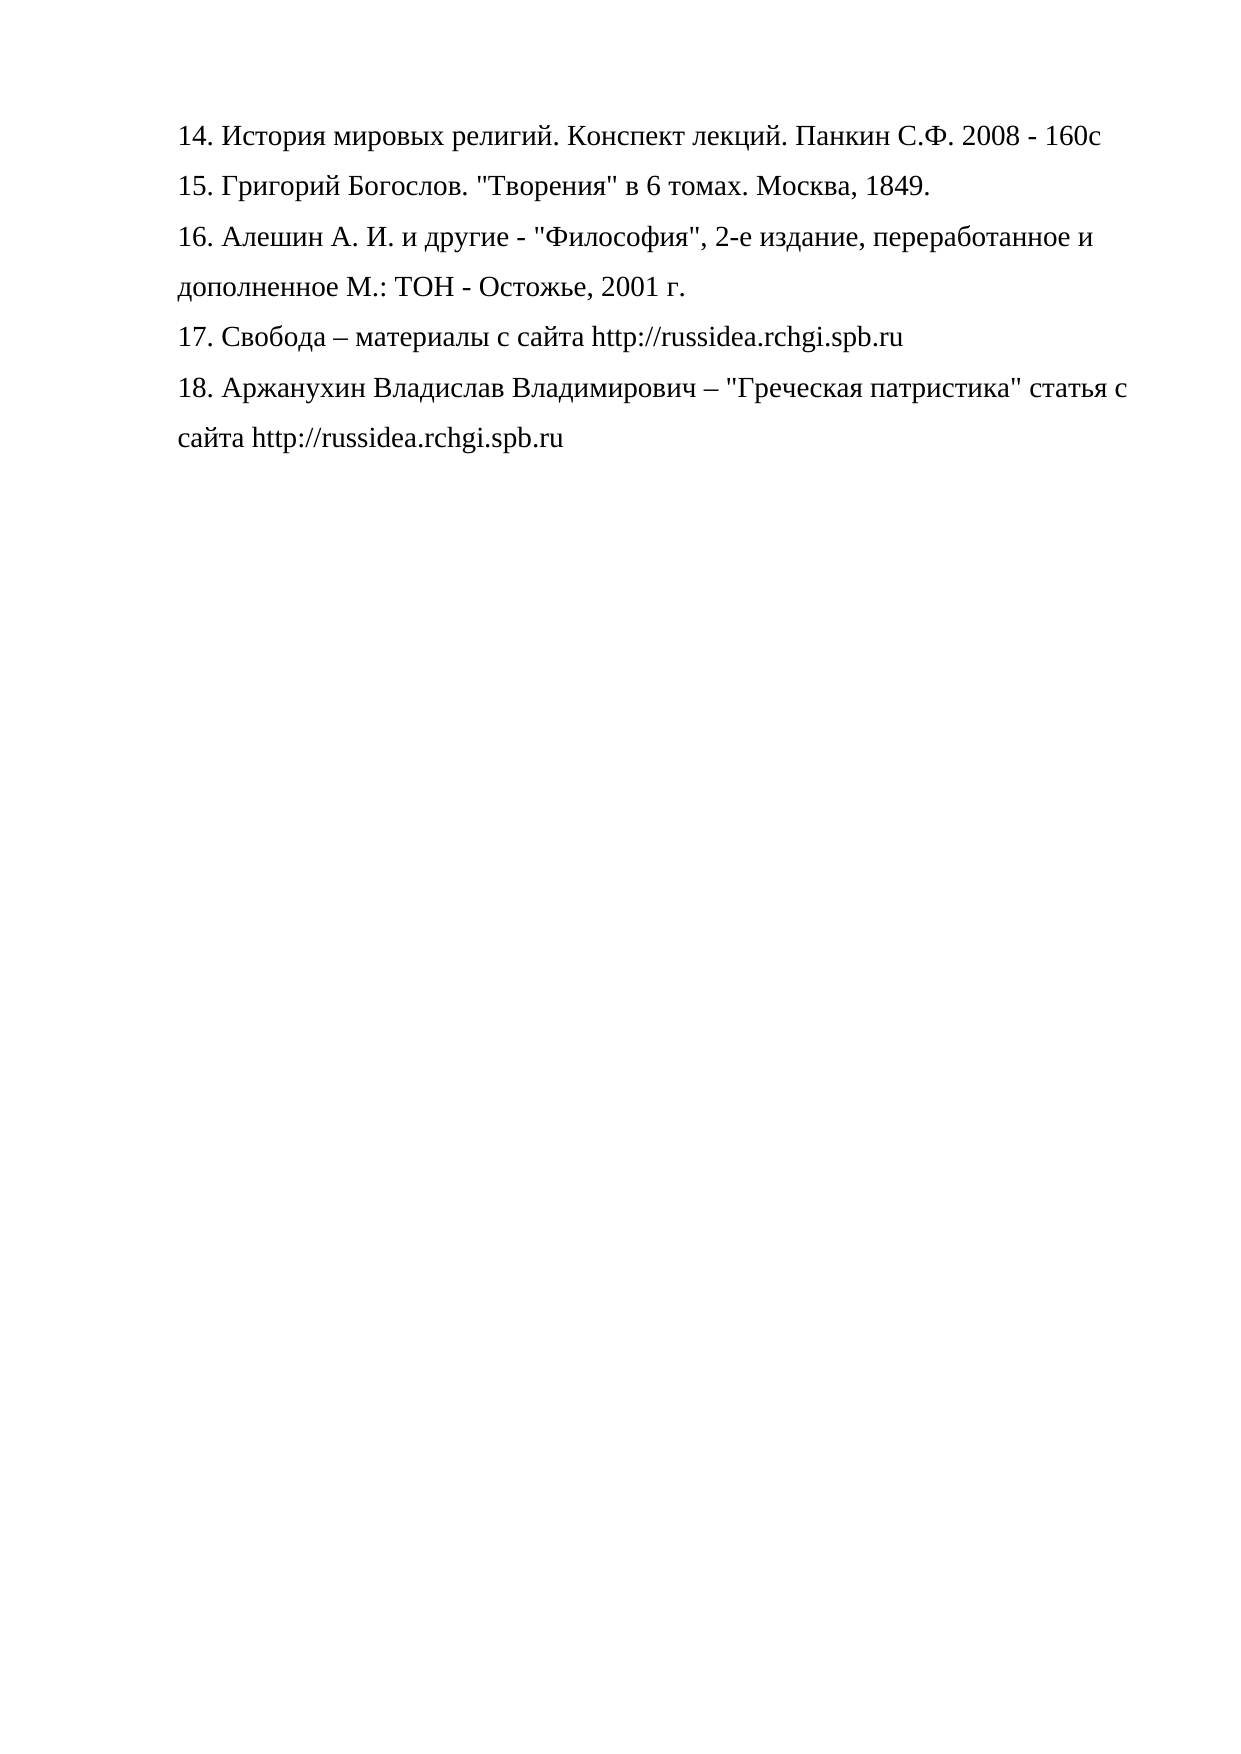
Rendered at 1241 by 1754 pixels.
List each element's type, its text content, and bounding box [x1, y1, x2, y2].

text 17. Свобода – материалы с сайта http://russidea.rchgi.spb.ru [177, 319, 1152, 353]
text 16. Алешин А. И. и другие - "Философия", 2-е издание, переработанное и дополненное М.: ТОН - Остожье, . [177, 219, 1152, 303]
text 15. Григорий Богослов. "Творения" в 6 томах. Москва, 1849. [177, 168, 1152, 202]
text 14. История мировых религий. Конспект лекций. Панкин С.Ф. 2008 - 160с [177, 118, 1152, 152]
text 18. Аржанухин Владислав Владимирович – "Греческая патристика" статья с сайта http://russidea.rchgi.spb.ru [177, 370, 1152, 453]
